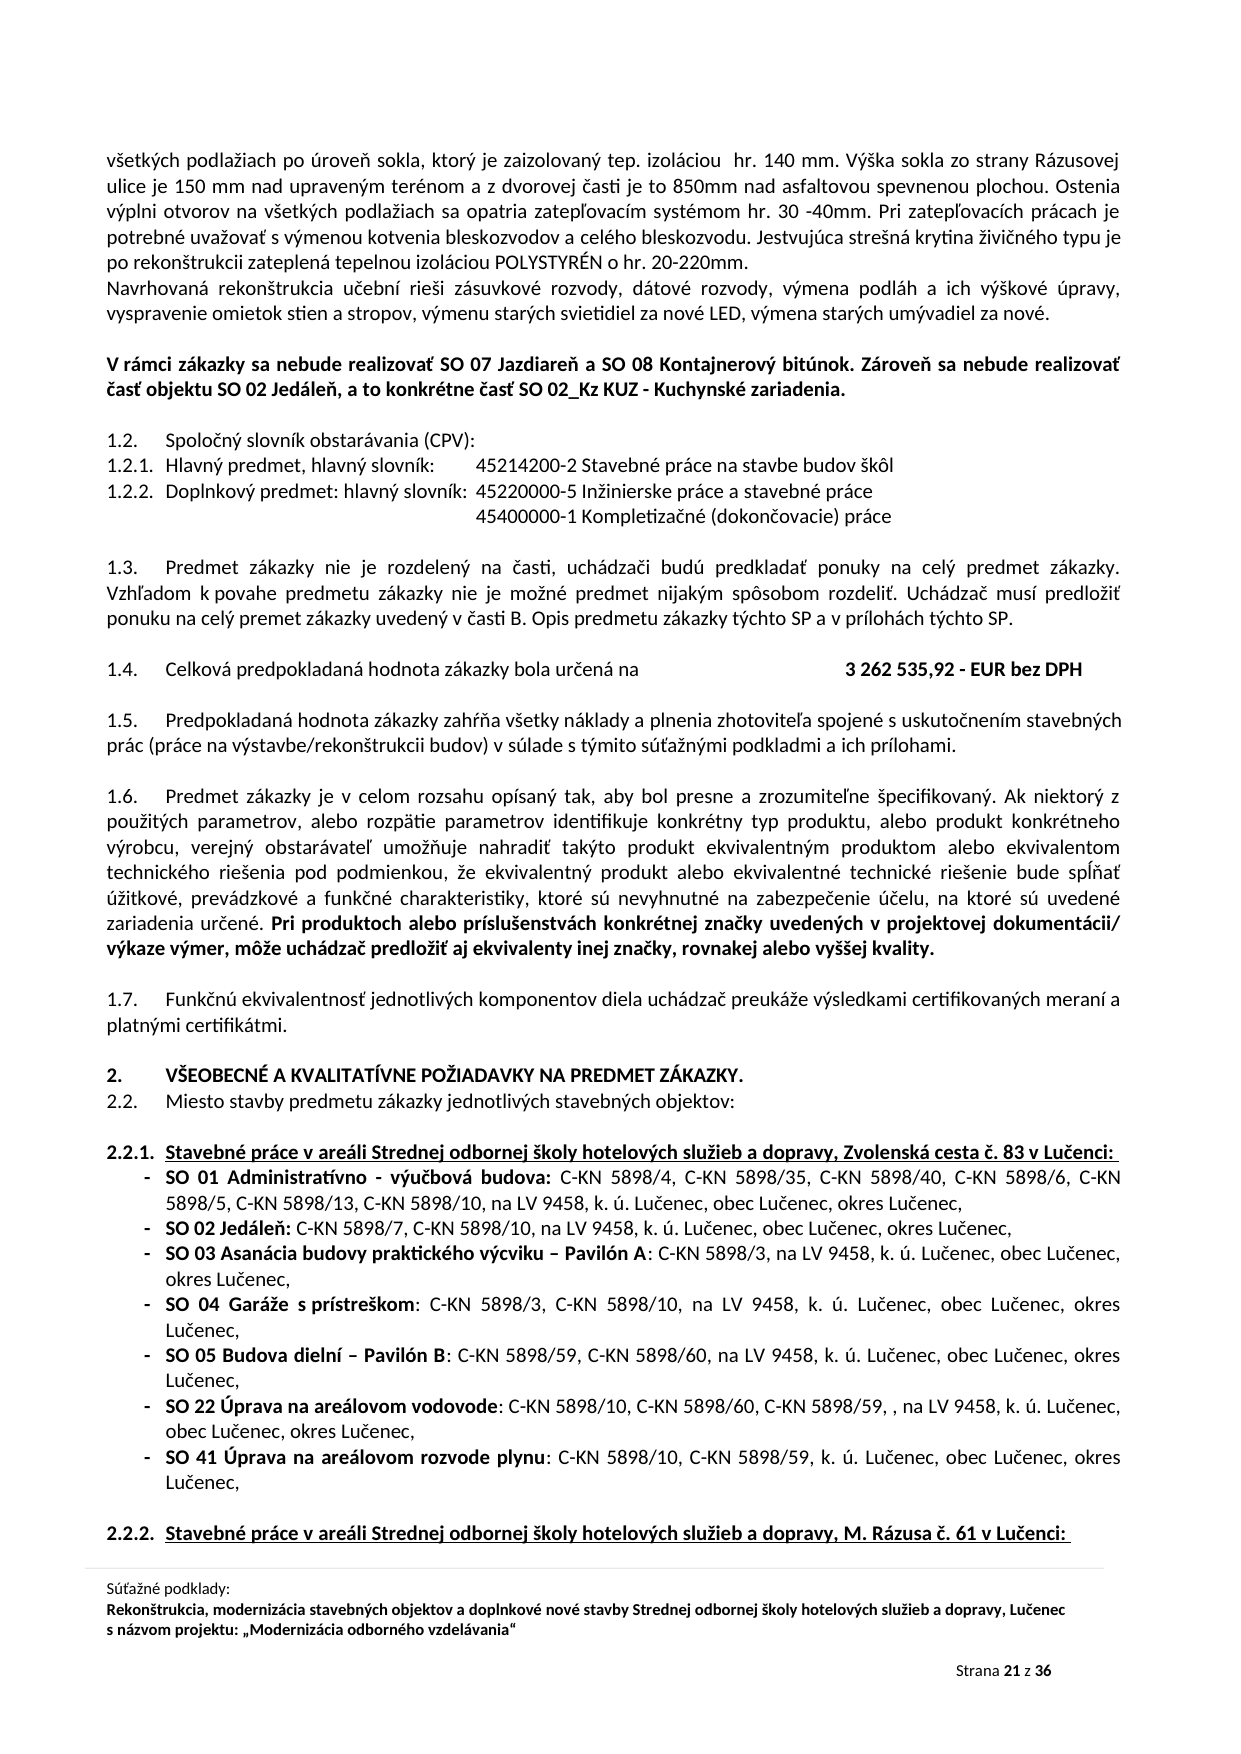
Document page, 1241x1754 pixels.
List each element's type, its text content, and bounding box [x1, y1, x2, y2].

text Navrhovaná rekonštrukcia učební rieši zásuvkové rozvody, dátové rozvody, výmena podláh a ich výškové úpravy, vyspravenie omietok stien a stropov, výmenu starých svietidiel za nové LED, výmena starých umývadiel za nové. [106, 275, 1122, 326]
list SO 02 Jedáleň: C-KN 5898/7, C-KN 5898/10, na LV 9458, k. ú. Lučenec, obec Lučenec, okres Lučenec, [144, 1215, 1122, 1241]
list VŠEOBECNÉ A KVALITATÍVNE POŽIADAVKY NA PREDMET ZÁKAZKY. [106, 1063, 1122, 1088]
list Predpokladaná hodnota zákazky zahŕňa všetky náklady a plnenia zhotoviteľa spojené s uskutočnením stavebných prác (práce na výstavbe/rekonštrukcii budov) v súlade s týmito súťažnými podkladmi a ich prílohami. [106, 707, 1122, 758]
list Predmet zákazky je v celom rozsahu opísaný tak, aby bol presne a zrozumiteľne špecifikovaný. Ak niektorý z použitých parametrov, alebo rozpätie parametrov identifikuje konkrétny typ produktu, alebo produkt konkrétneho výrobcu, verejný obstarávateľ umožňuje nahradiť takýto produkt ekvivalentným produktom alebo ekvivalentom technického riešenia pod podmienkou, že ekvivalentný produkt alebo ekvivalentné technické riešenie bude spĺňať úžitkové, prevádzkové a funkčné charakteristiky, ktoré sú nevyhnutné na zabezpečenie účelu, na ktoré sú uvedené zariadenia určené. Pri produktoch alebo príslušenstvách konkrétnej značky uvedených v projektovej dokumentácii/ výkaze výmer, môže uchádzač predložiť aj ekvivalenty inej značky, rovnakej alebo vyššej kvality. [106, 783, 1122, 961]
list Doplnkový predmet: hlavný slovník: 45220000-5 Inžinierske práce a stavebné práce [106, 478, 1122, 503]
list Stavebné práce v areáli Strednej odbornej školy hotelových služieb a dopravy, Zvolenská cesta č. 83 v Lučenci: [106, 1139, 1122, 1164]
list Funkčnú ekvivalentnosť jednotlivých komponentov diela uchádzač preukáže výsledkami certifikovaných meraní a platnými certifikátmi. [106, 986, 1122, 1037]
list Predmet zákazky nie je rozdelený na časti, uchádzači budú predkladať ponuky na celý predmet zákazky. Vzhľadom k povahe predmetu zákazky nie je možné predmet nijakým spôsobom rozdeliť. Uchádzač musí predložiť ponuku na celý premet zákazky uvedený v časti B. Opis predmetu zákazky týchto SP a v prílohách týchto SP. [106, 554, 1122, 631]
list Spoločný slovník obstarávania (CPV): [106, 427, 1122, 453]
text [106, 148, 1122, 275]
list SO 22 Úprava na areálovom vodovode: C-KN 5898/10, C-KN 5898/60, C-KN 5898/59, , na LV 9458, k. ú. Lučenec, obec Lučenec, okres Lučenec, [144, 1393, 1122, 1444]
list SO 41 Úprava na areálovom rozvode plynu: C-KN 5898/10, C-KN 5898/59, k. ú. Lučenec, obec Lučenec, okres Lučenec, [144, 1444, 1122, 1495]
list SO 03 Asanácia budovy praktického výcviku – Pavilón A: C-KN 5898/3, na LV 9458, k. ú. Lučenec, obec Lučenec, okres Lučenec, [144, 1241, 1122, 1291]
list 45400000-1 Kompletizačné (dokončovacie) práce [106, 503, 1122, 529]
list Miesto stavby predmetu zákazky jednotlivých stavebných objektov: [106, 1088, 1122, 1113]
list Stavebné práce v areáli Strednej odbornej školy hotelových služieb a dopravy, M. Rázusa č. 61 v Lučenci: [106, 1520, 1122, 1546]
list SO 04 Garáže s prístreškom: C-KN 5898/3, C-KN 5898/10, na LV 9458, k. ú. Lučenec, obec Lučenec, okres Lučenec, [144, 1291, 1122, 1342]
list Celková predpokladaná hodnota zákazky bola určená na 3 262 535,92 - EUR bez DPH [106, 656, 1122, 681]
list SO 05 Budova dielní – Pavilón B: C-KN 5898/59, C-KN 5898/60, na LV 9458, k. ú. Lučenec, obec Lučenec, okres Lučenec, [144, 1342, 1122, 1393]
list SO 01 Administratívno - výučbová budova: C-KN 5898/4, C-KN 5898/35, C-KN 5898/40, C-KN 5898/6, C-KN 5898/5, C-KN 5898/13, C-KN 5898/10, na LV 9458, k. ú. Lučenec, obec Lučenec, okres Lučenec, [144, 1164, 1122, 1215]
list Hlavný predmet, hlavný slovník: 45214200-2 Stavebné práce na stavbe budov škôl [106, 453, 1122, 478]
text V rámci zákazky sa nebude realizovať SO 07 Jazdiareň a SO 08 Kontajnerový bitúnok. Zároveň sa nebude realizovať časť objektu SO 02 Jedáleň, a to konkrétne časť SO 02_Kz KUZ - Kuchynské zariadenia. [106, 351, 1122, 402]
